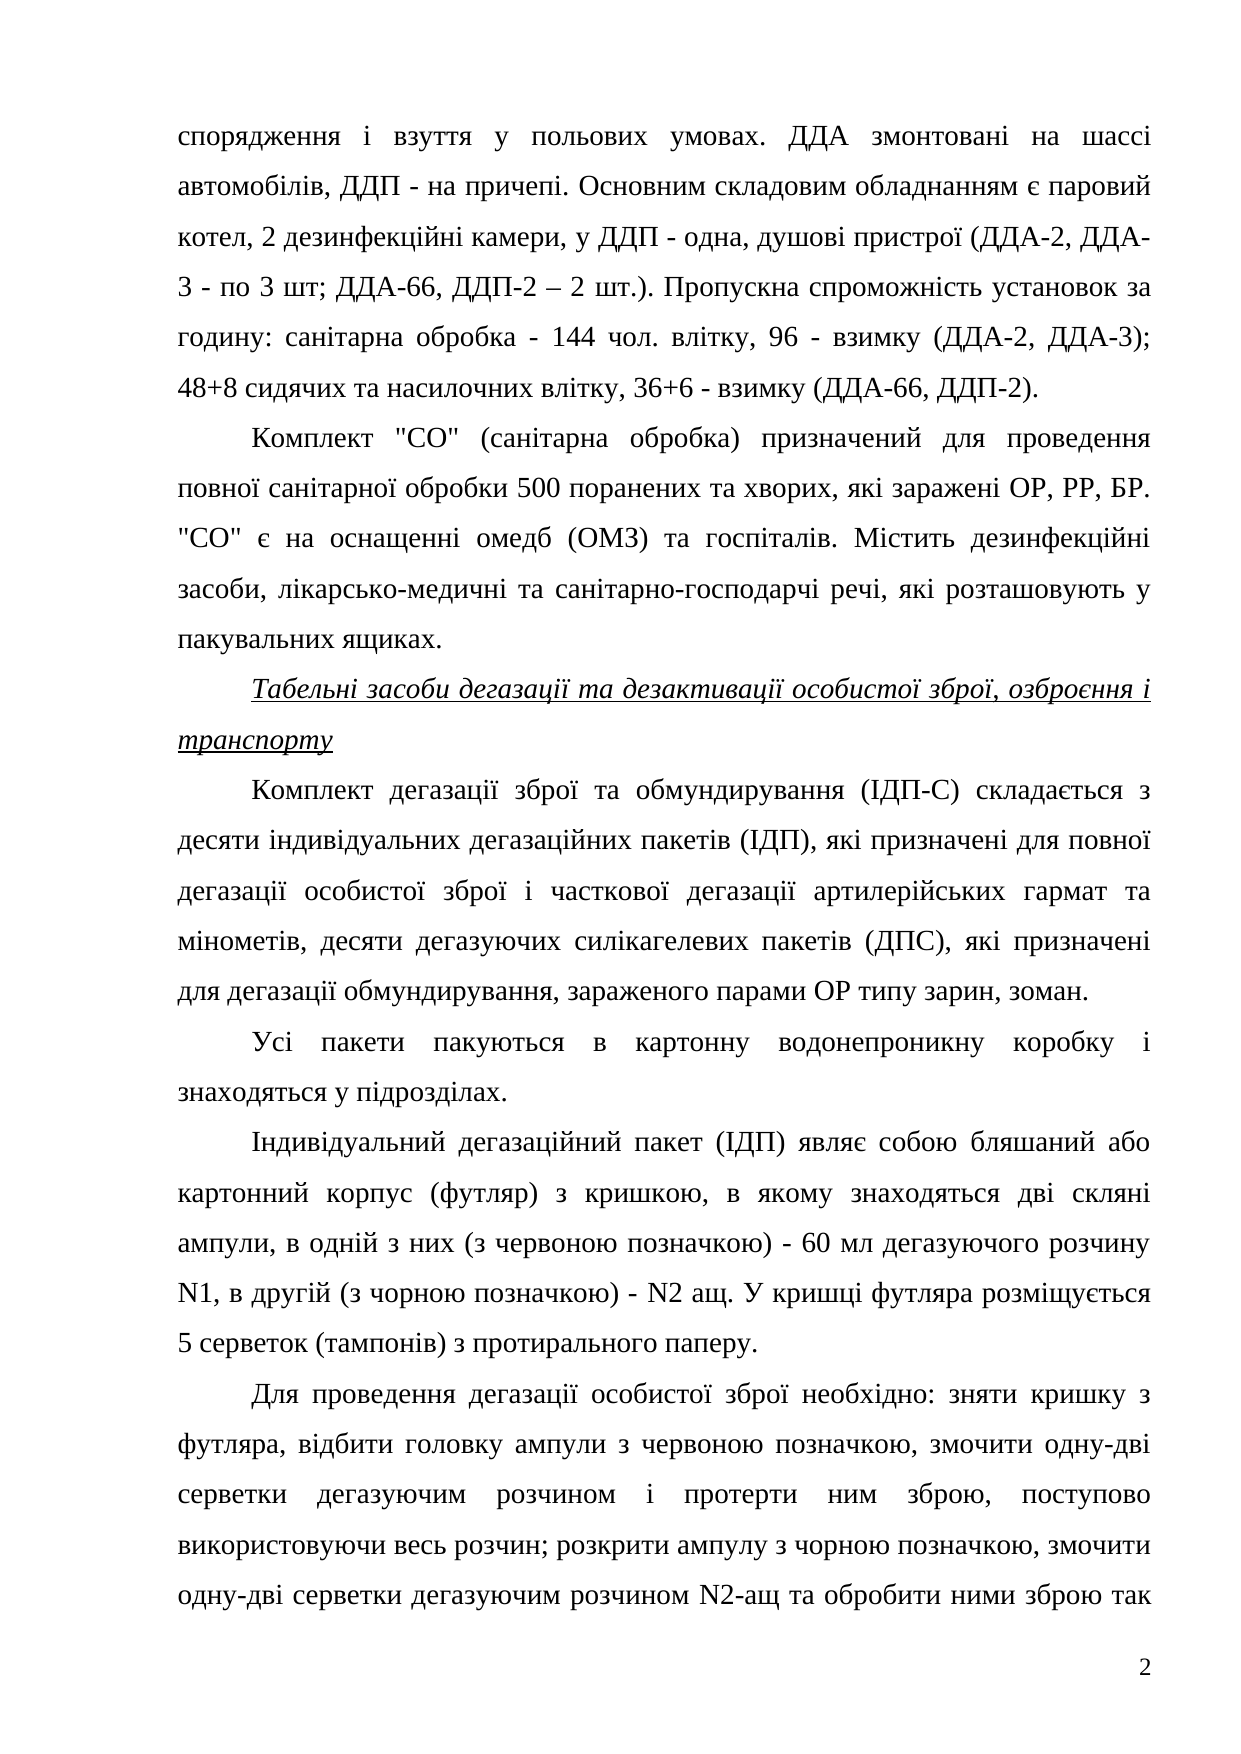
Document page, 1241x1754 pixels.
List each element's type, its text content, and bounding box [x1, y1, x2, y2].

text Комплект "СО" (санітарна обробка) призначений для проведення повної санітарної обробки 500 поранених та хворих, які заражені ОР, РР, БР. "СО" є на оснащенні омедб (ОМЗ) та госпіталів. Містить дезинфекційні засоби, лікарсько-медичні та санітарно-господарчі речі, які розташовують у пакувальних ящиках. [177, 420, 1152, 655]
text Табельні засоби дегазації та дезактивації особистої зброї, озброєння і транспорту [177, 672, 1152, 755]
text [177, 118, 1152, 403]
text Комплект дегазації зброї та обмундирування (ІДП-С) складається з десяти індивідуальних дегазаційних пакетів (ІДП), які призначені для повної дегазації особистої зброї і часткової дегазації артилерійських гармат та мінометів, десяти дегазуючих силікагелевих пакетів (ДПС), які призначені для дегазації обмундирування, зараженого парами ОР типу зарин, зоман. [177, 772, 1152, 1007]
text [177, 1376, 1152, 1611]
text Усі пакети пакуються в картонну водонепроникну коробку і знаходяться у підрозділах. [177, 1024, 1152, 1108]
text Індивідуальний дегазаційний пакет (ІДП) являє собою бляшаний або картонний корпус (футляр) з кришкою, в якому знаходяться дві скляні ампули, в одній з них (з червоною позначкою) - 60 мл дегазуючого розчину N1, в другій (з чорною позначкою) - N2 ащ. У кришці футляра розміщується 5 серветок (тампонів) з протирального паперу. [177, 1124, 1152, 1359]
